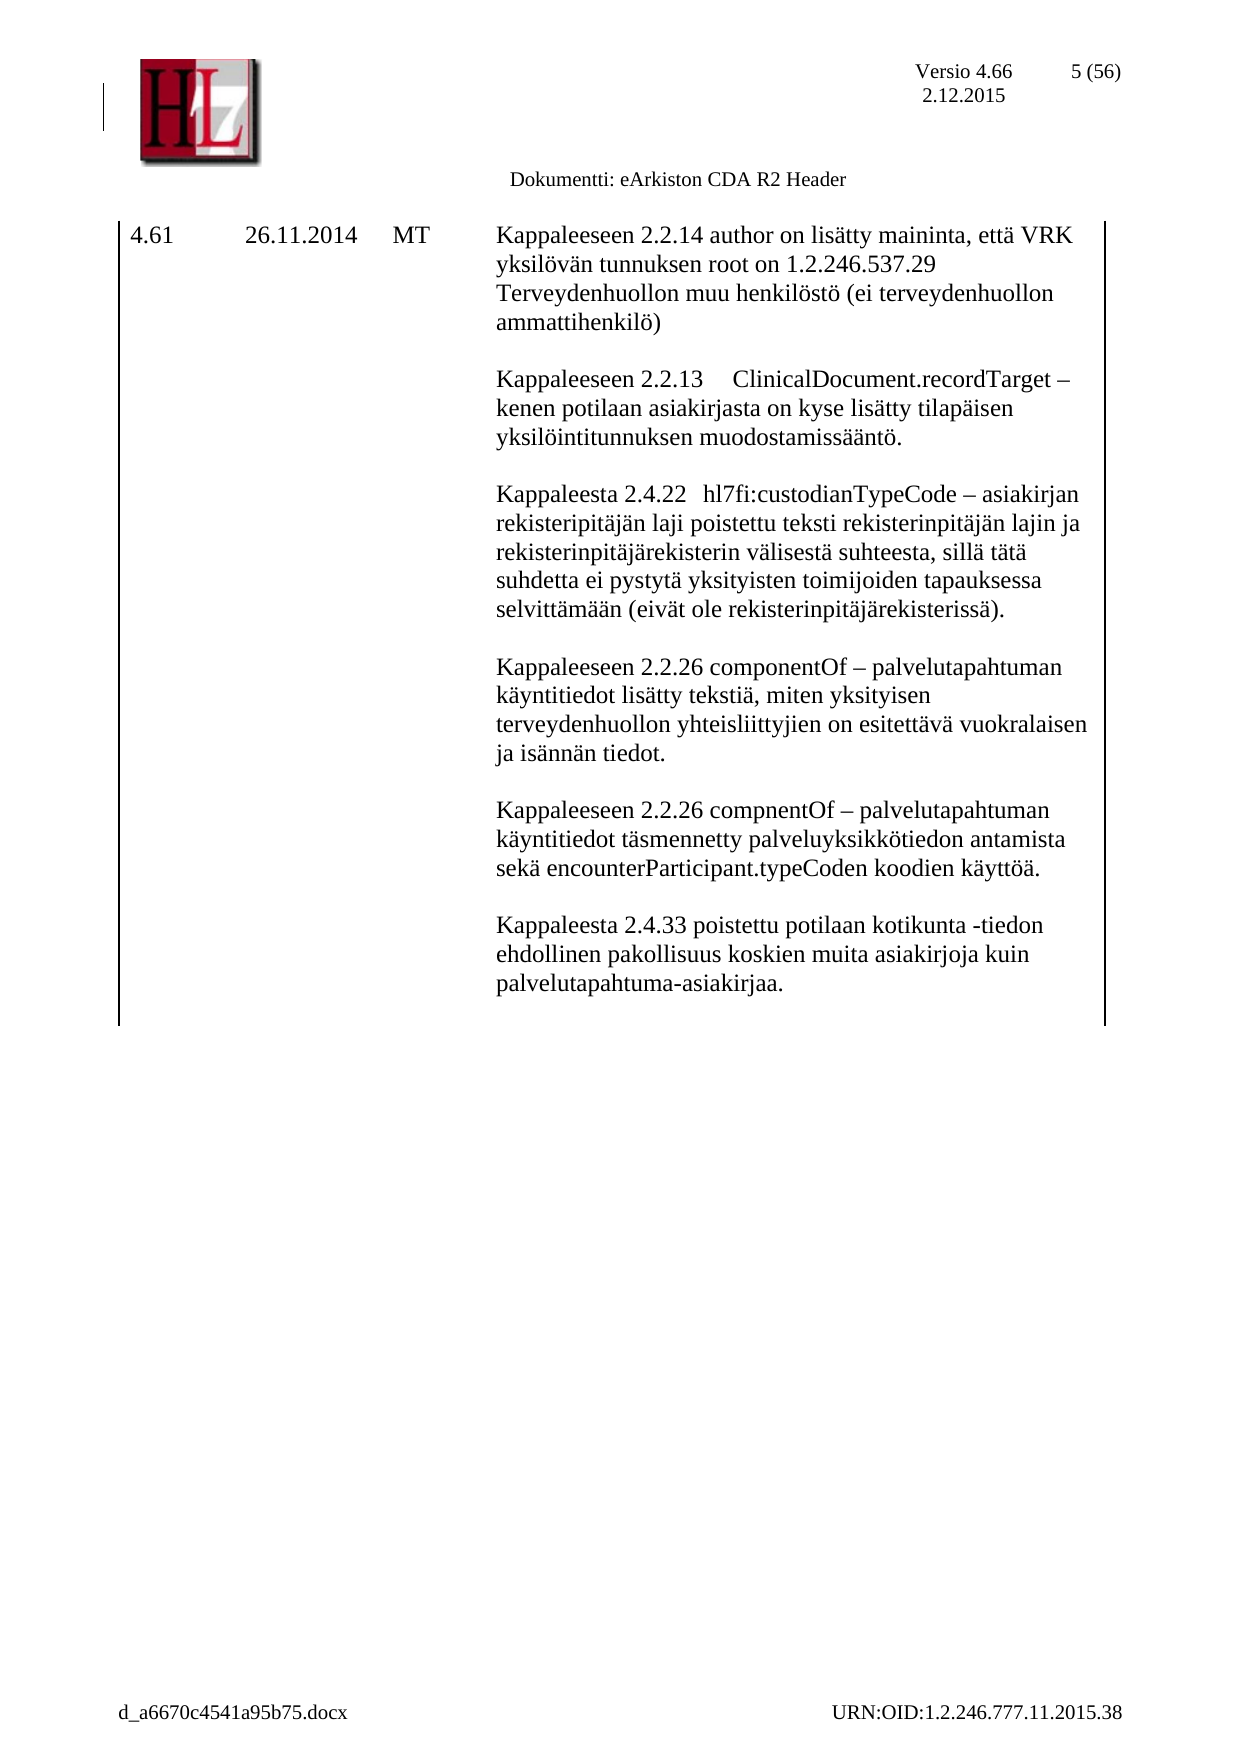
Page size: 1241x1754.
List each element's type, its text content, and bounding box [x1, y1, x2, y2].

picture [140, 59, 263, 167]
table_cell 26.11.2014 [234, 221, 381, 1026]
table_cell Kappaleeseen 2.2.14 author on lisätty maininta, että VRK yksilövän tunnuksen root on 1.2.246.537.29 Terveydenhuollon muu henkilöstö (ei terveydenhuollon ammattihenkilö) Kappaleeseen 2.2.13 ClinicalDocument.recordTarget – kenen potilaan asiakirjasta on kyse lisätty tilapäisen yksilöintitunnuksen muodostamissääntö. Kappaleesta 2.4.22 hl7fi:custodianTypeCode – asiakirjan rekisteripitäjän laji poistettu teksti rekisterinpitäjän lajin ja rekisterinpitäjärekisterin välisestä suhteesta, sillä tätä suhdetta ei pystytä yksityisten toimijoiden tapauksessa selvittämään (eivät ole rekisterinpitäjärekisterissä). Kappaleeseen 2.2.26 componentOf – palvelutapahtuman käyntitiedot lisätty tekstiä, miten yksityisen terveydenhuollon yhteisliittyjien on esitettävä vuokralaisen ja isännän tiedot. Kappaleeseen 2.2.26 compnentOf – palvelutapahtuman käyntitiedot täsmennetty palveluyksikkötiedon antamista sekä encounterParticipant.typeCoden koodien käyttöä. Kappaleesta 2.4.33 poistettu potilaan kotikunta -tiedon ehdollinen pakollisuus koskien muita asiakirjoja kuin palvelutapahtuma-asiakirjaa. [485, 221, 1104, 1026]
table_cell MT [381, 221, 484, 1026]
table_cell 4.61 [120, 221, 233, 1026]
